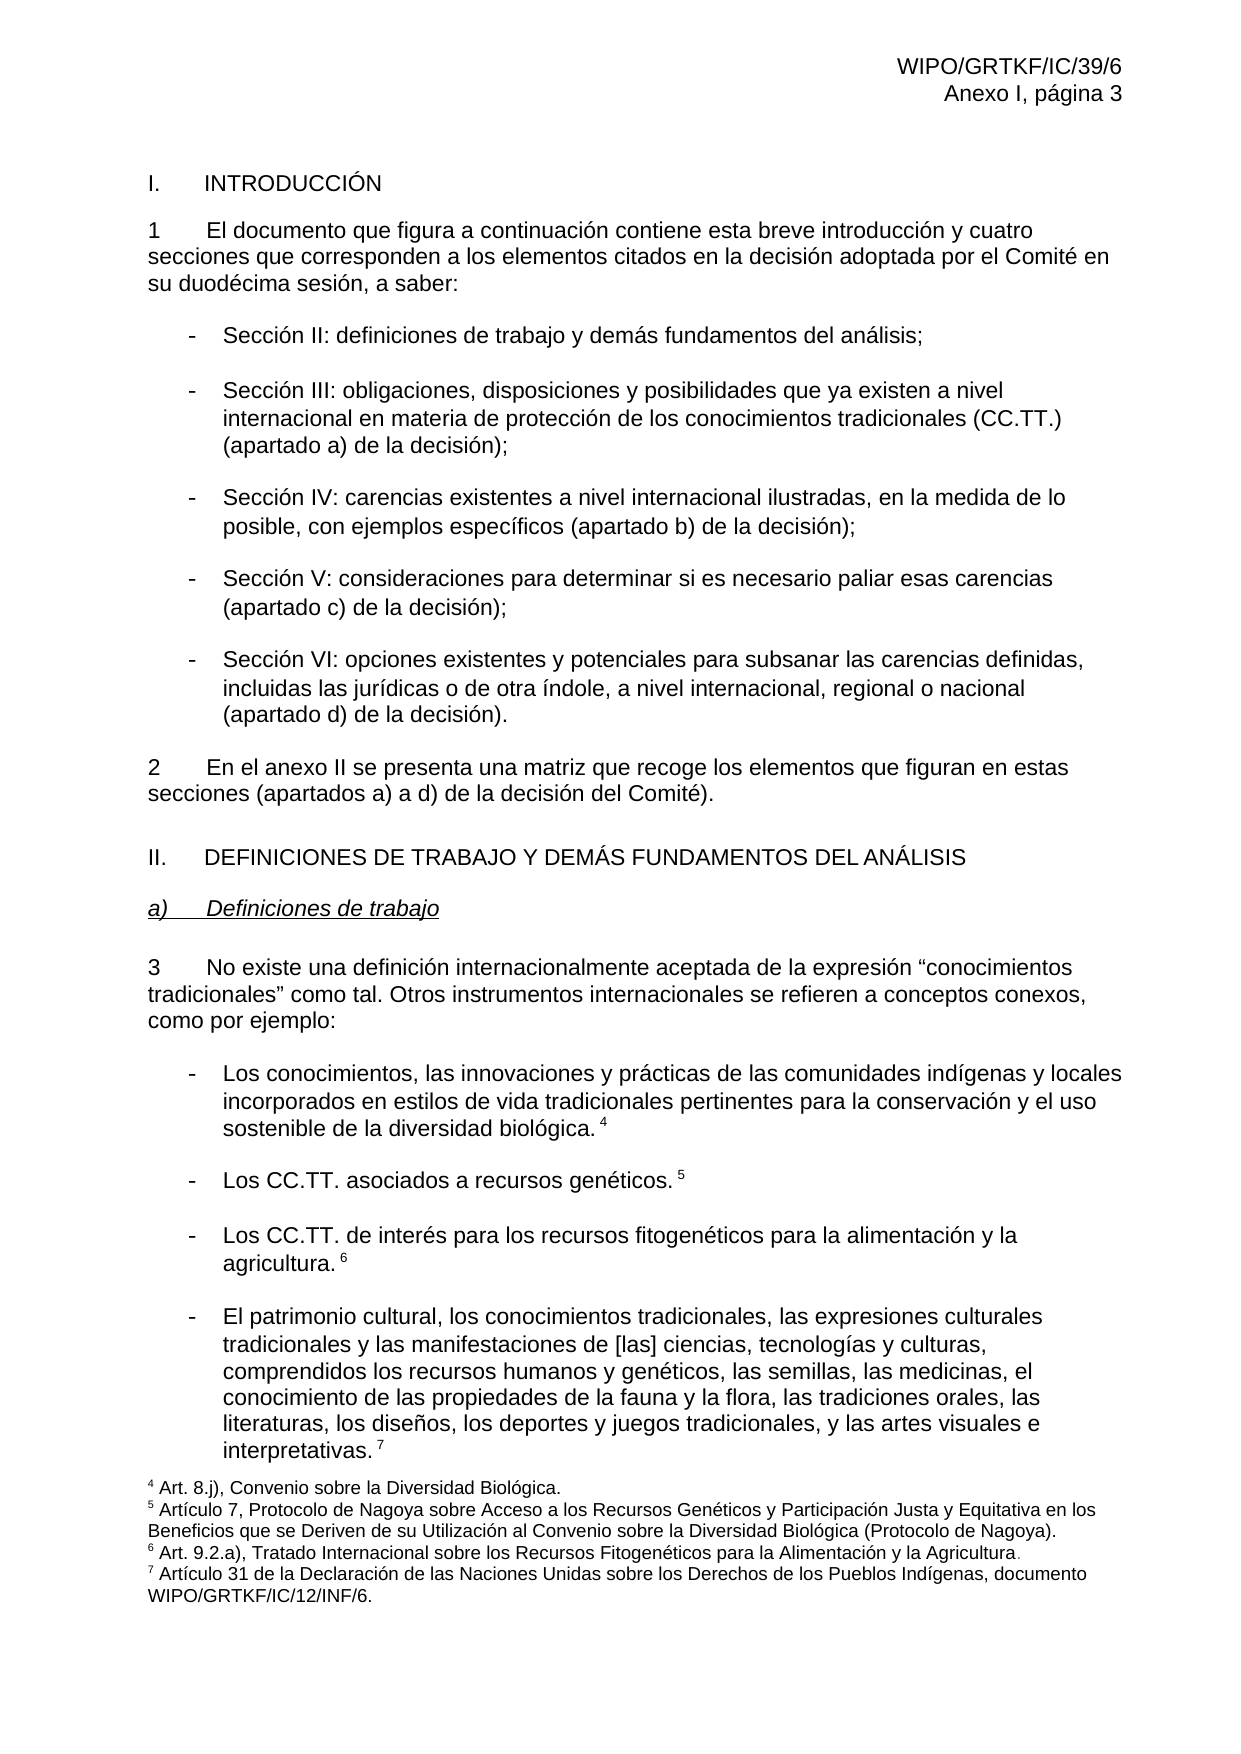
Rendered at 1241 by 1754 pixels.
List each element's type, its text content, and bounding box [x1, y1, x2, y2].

list Sección VI: opciones existentes y potenciales para subsanar las carencias definidas, incluidas las jurídicas o de otra índole, a nivel internacional, regional o nacional (apartado d) de la decisión). [185, 646, 1122, 727]
list El patrimonio cultural, los conocimientos tradicionales, las expresiones culturales tradicionales y las manifestaciones de [las] ciencias, tecnologías y culturas, comprendidos los recursos humanos y genéticos, las semillas, las medicinas, el conocimiento de las propiedades de la fauna y la flora, las tradiciones orales, las literaturas, los diseños, los deportes y juegos tradicionales, y las artes visuales e interpretativas. [185, 1303, 1122, 1463]
list Sección IV: carencias existentes a nivel internacional ilustradas, en la medida de lo posible, con ejemplos específicos (apartado b) de la decisión); [185, 484, 1122, 539]
list Sección V: consideraciones para determinar si es necesario paliar esas carencias (apartado c) de la decisión); [185, 565, 1122, 620]
list Sección III: obligaciones, disposiciones y posibilidades que ya existen a nivel internacional en materia de protección de los conocimientos tradicionales (CC.TT.) (apartado a) de la decisión); [185, 377, 1122, 458]
text No existe una definición internacionalmente aceptada de la expresión “conocimientos tradicionales” como tal. Otros instrumentos internacionales se refieren a conceptos conexos, como por ejemplo: [148, 954, 1122, 1033]
list Los CC.TT. de interés para los recursos fitogenéticos para la alimentación y la agricultura. [185, 1222, 1122, 1277]
list Sección II: definiciones de trabajo y demás fundamentos del análisis; [185, 322, 1122, 351]
text En el anexo II se presenta una matriz que recoge los elementos que figuran en estas secciones (apartados a) a d) de la decisión del Comité). [148, 754, 1122, 807]
text El documento que figura a continuación contiene esta breve introducción y cuatro secciones que corresponden a los elementos citados en la decisión adoptada por el Comité en su duodécima sesión, a saber: [148, 217, 1122, 296]
subtitle II. DEFINICIONES DE TRABAJO Y DEMÁS FUNDAMENTOS DEL ANÁLISIS [148, 844, 1122, 870]
list Los CC.TT. asociados a recursos genéticos. [185, 1167, 1122, 1196]
subtitle i. INTRODUCCIÓN [148, 170, 1122, 196]
subtitle a) Definiciones de trabajo [148, 895, 1122, 922]
list Los conocimientos, las innovaciones y prácticas de las comunidades indígenas y locales incorporados en estilos de vida tradicionales pertinentes para la conservación y el uso sostenible de la diversidad biológica. [185, 1060, 1122, 1141]
